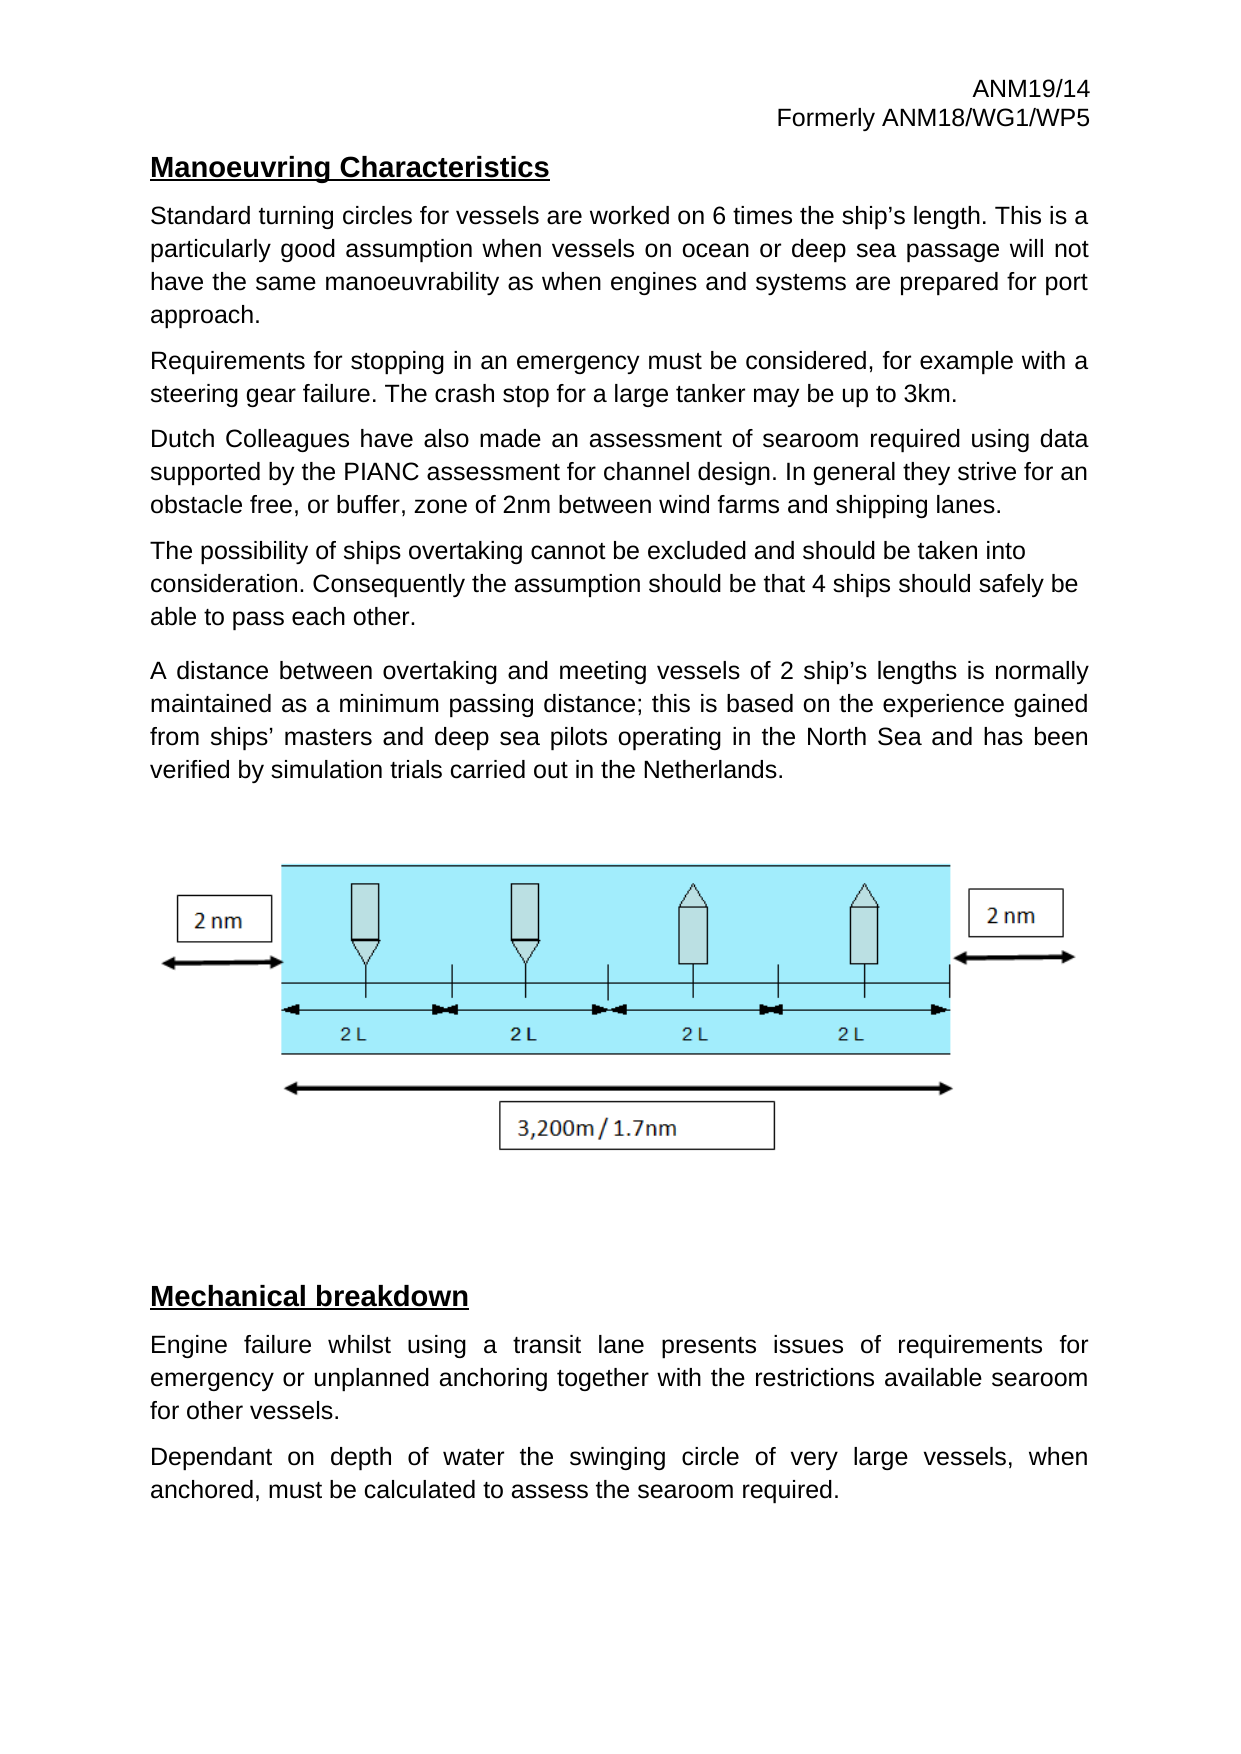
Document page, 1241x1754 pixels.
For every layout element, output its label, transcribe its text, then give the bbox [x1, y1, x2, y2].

picture [150, 846, 1091, 1172]
text Mechanical breakdown [150, 1279, 1090, 1313]
text Dependant on depth of water the swinging circle of very large vessels, when anchored, must be calculated to assess the searoom required. [150, 1442, 1090, 1504]
text Engine failure whilst using a transit lane presents issues of requirements for emergency or unplanned anchoring together with the restrictions available searoom for other vessels. [150, 1330, 1090, 1425]
text The possibility of ships overtaking cannot be excluded and should be taken into consideration. Consequently the assumption should be that 4 ships should safely be able to pass each other. [150, 536, 1090, 631]
text Manoeuvring Characteristics [150, 150, 1090, 183]
text A distance between overtaking and meeting vessels of 2 ship’s lengths is normally maintained as a minimum passing distance; this is based on the experience gained from ships’ masters and deep sea pilots operating in the North Sea and has been verified by simulation trials carried out in the Netherlands. [150, 656, 1090, 784]
text Standard turning circles for vessels are worked on 6 times the ship’s length. This is a particularly good assumption when vessels on ocean or deep sea passage will not have the same manoeuvrability as when engines and systems are prepared for port approach. [150, 201, 1090, 329]
text Dutch Colleagues have also made an assessment of searoom required using data supported by the PIANC assessment for channel design. In general they strive for an obstacle free, or buffer, zone of 2nm between wind farms and shipping lanes. [150, 424, 1090, 519]
text Requirements for stopping in an emergency must be considered, for example with a steering gear failure. The crash stop for a large tanker may be up to 3km. [150, 346, 1090, 407]
